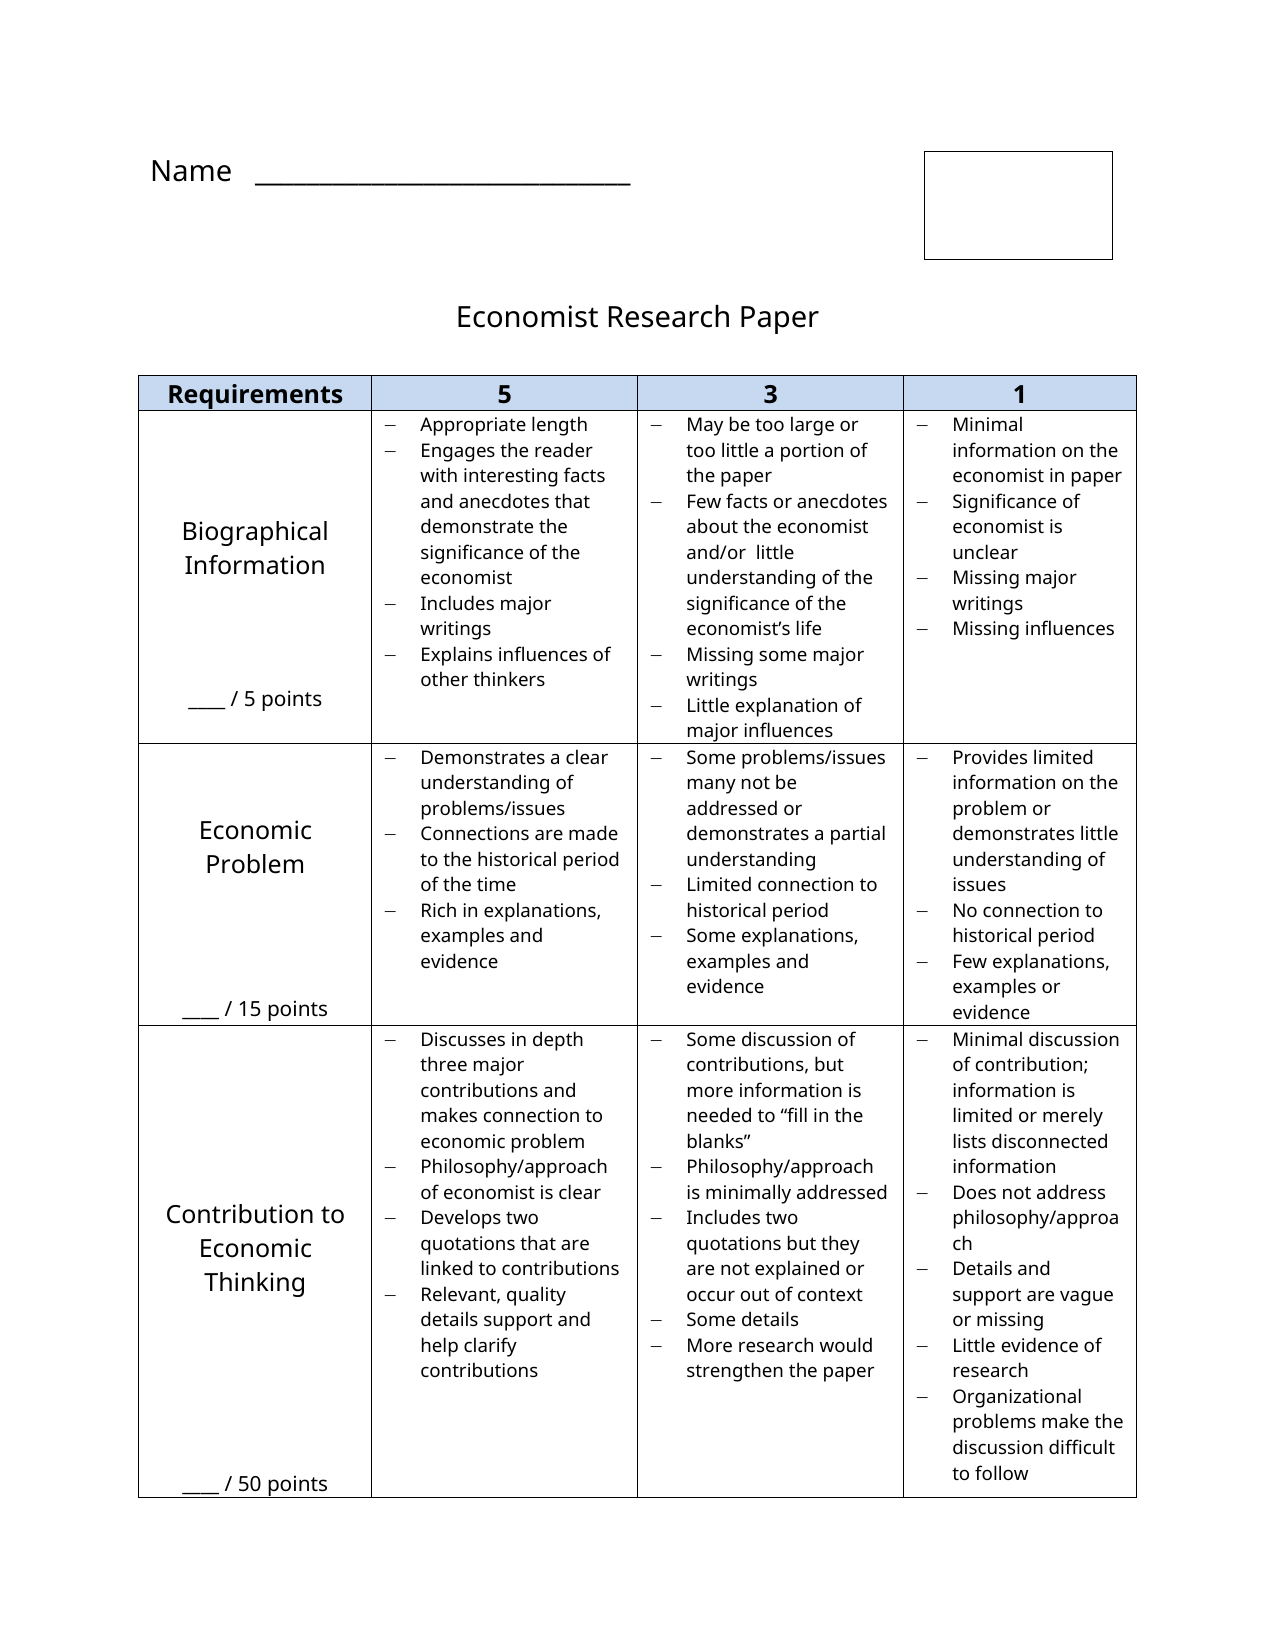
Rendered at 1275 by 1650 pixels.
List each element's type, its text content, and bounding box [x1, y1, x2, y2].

table_cell Economic Problem ____ / 15 points [139, 744, 371, 1025]
table_header 3 [638, 376, 903, 410]
table_cell Some problems/issues many not be addressed or demonstrates a partial understanding Limited connection to historical period Some explanations, examples and evidence [638, 744, 903, 1025]
table_cell Minimal discussion of contribution; information is limited or merely lists disconnected information Does not address philosophy/approach Details and support are vague or missing Little evidence of research Organizational problems make the discussion difficult to follow [904, 1026, 1136, 1497]
table_cell Biographical Information ____ / 5 points [139, 411, 371, 743]
table_cell Discusses in depth three major contributions and makes connection to economic problem Philosophy/approach of economist is clear Develops two quotations that are linked to contributions Relevant, quality details support and help clarify contributions [372, 1026, 637, 1497]
table_cell Appropriate length Engages the reader with interesting facts and anecdotes that demonstrate the significance of the economist Includes major writings Explains influences of other thinkers [372, 411, 637, 743]
text Economist Research Paper [150, 296, 1125, 336]
table_header Requirements [139, 376, 371, 410]
table_cell Some discussion of contributions, but more information is needed to “fill in the blanks” Philosophy/approach is minimally addressed Includes two quotations but they are not explained or occur out of context Some details More research would strengthen the paper [638, 1026, 903, 1497]
table_cell Provides limited information on the problem or demonstrates little understanding of issues No connection to historical period Few explanations, examples or evidence [904, 744, 1136, 1025]
table_cell Contribution to Economic Thinking ____ / 50 points [139, 1026, 371, 1497]
table_cell May be too large or too little a portion of the paper Few facts or anecdotes about the economist and/or little understanding of the significance of the economist’s life Missing some major writings Little explanation of major influences [638, 411, 903, 743]
table_cell Demonstrates a clear understanding of problems/issues Connections are made to the historical period of the time Rich in explanations, examples and evidence [372, 744, 637, 1025]
table_header 5 [372, 376, 637, 410]
table_cell Minimal information on the economist in paper Significance of economist is unclear Missing major writings Missing influences [904, 411, 1136, 743]
table_header 1 [904, 376, 1136, 410]
